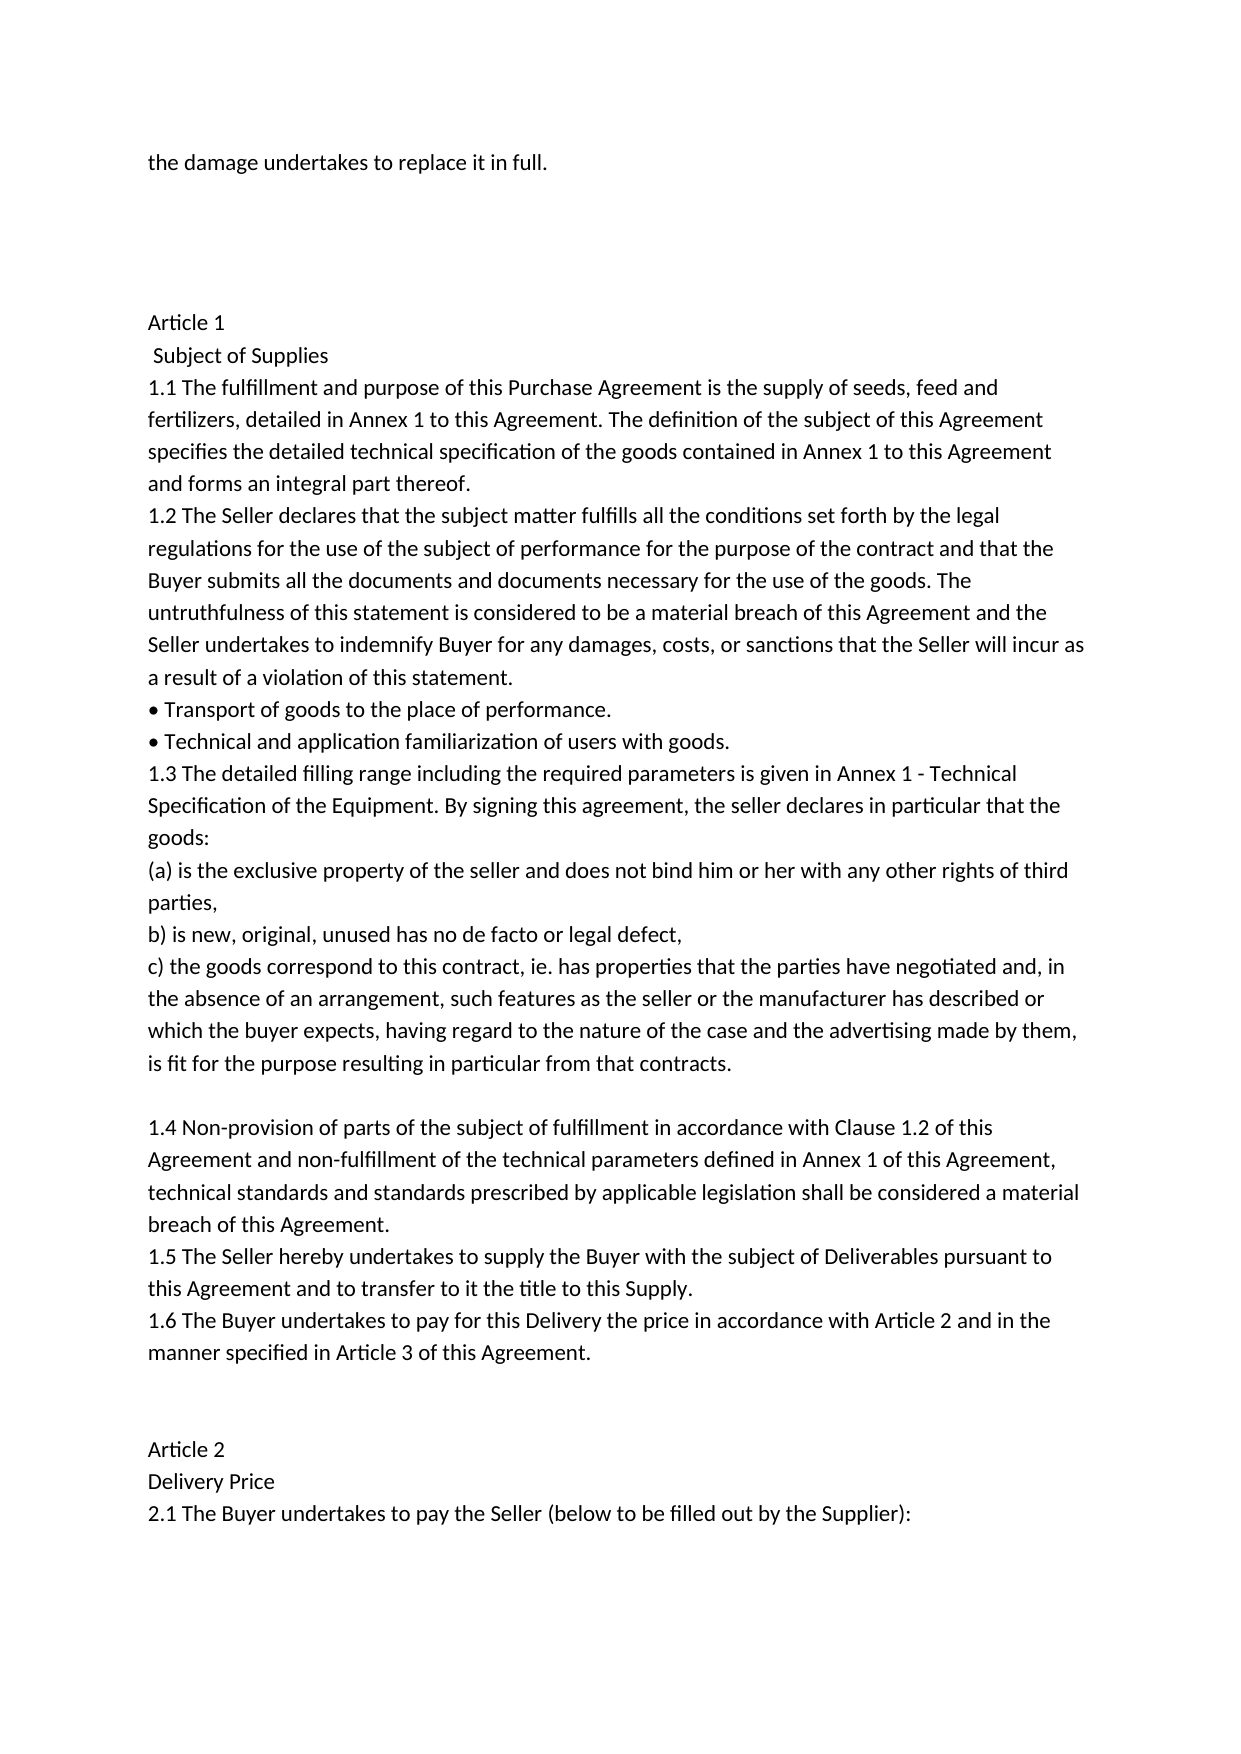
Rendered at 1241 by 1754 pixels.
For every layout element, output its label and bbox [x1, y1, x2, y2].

text [148, 148, 1093, 1592]
